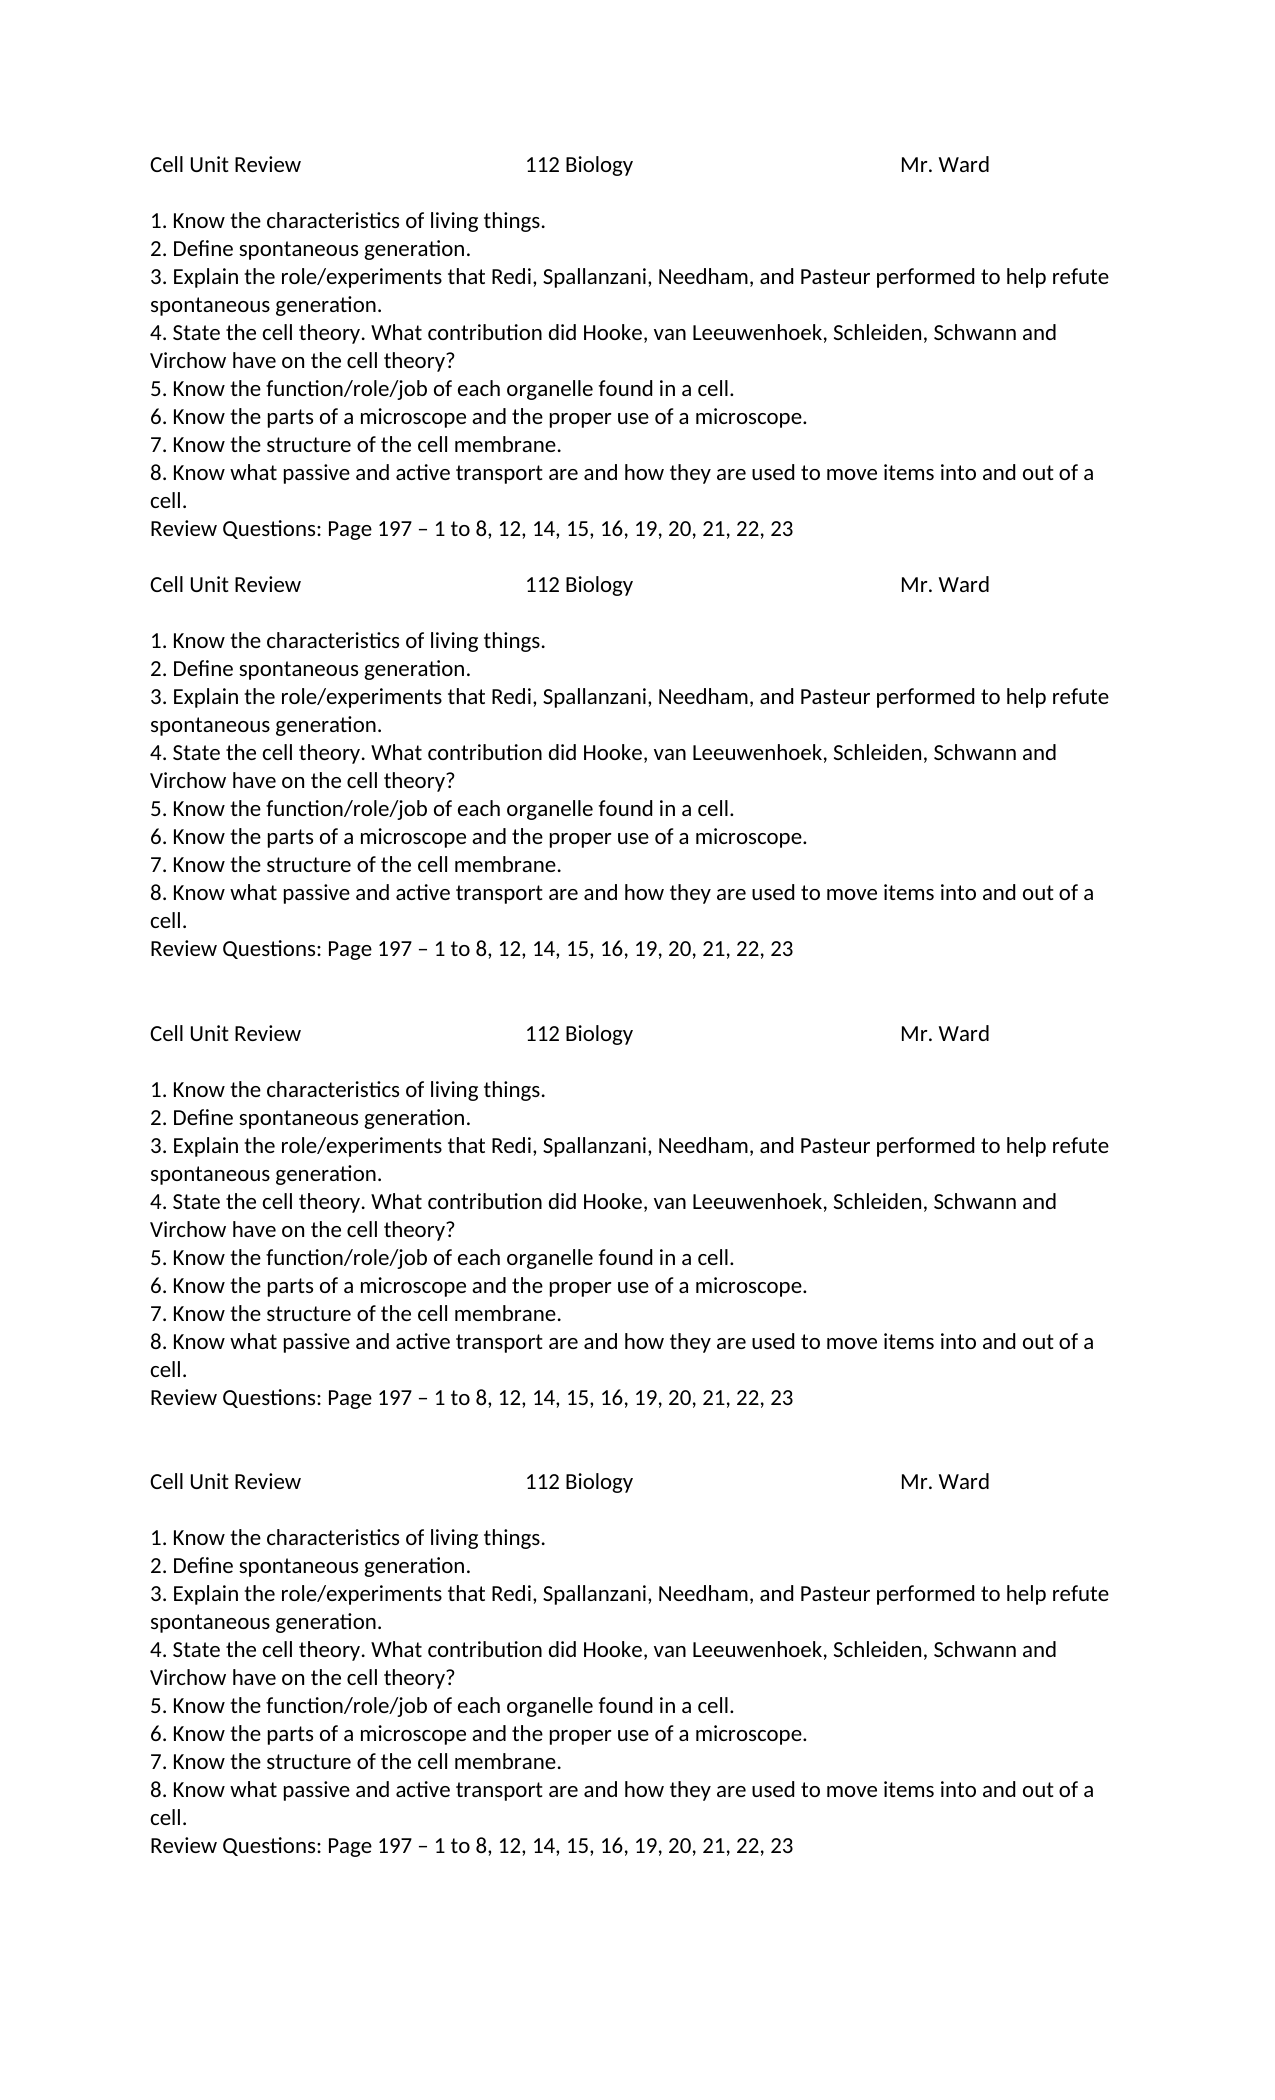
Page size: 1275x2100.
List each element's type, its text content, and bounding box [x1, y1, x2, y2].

text 7. Know the structure of the cell membrane. [150, 1747, 1125, 1775]
text 3. Explain the role/experiments that Redi, Spallanzani, Needham, and Pasteur performed to help refute spontaneous generation. [150, 1131, 1125, 1187]
text 1. Know the characteristics of living things. [150, 1523, 1125, 1551]
text 8. Know what passive and active transport are and how they are used to move items into and out of a cell. [150, 458, 1125, 514]
text 7. Know the structure of the cell membrane. [150, 430, 1125, 458]
text 6. Know the parts of a microscope and the proper use of a microscope. [150, 402, 1125, 430]
text 8. Know what passive and active transport are and how they are used to move items into and out of a cell. [150, 878, 1125, 934]
text 6. Know the parts of a microscope and the proper use of a microscope. [150, 822, 1125, 851]
text 2. Define spontaneous generation. [150, 654, 1125, 682]
text Cell Unit Review 112 Biology Mr. Ward [150, 570, 1125, 598]
text Review Questions: Page 197 – 1 to 8, 12, 14, 15, 16, 19, 20, 21, 22, 23 [150, 1383, 1125, 1411]
text 4. State the cell theory. What contribution did Hooke, van Leeuwenhoek, Schleiden, Schwann and Virchow have on the cell theory? [150, 1187, 1125, 1243]
text 1. Know the characteristics of living things. [150, 626, 1125, 654]
text 2. Define spontaneous generation. [150, 1103, 1125, 1131]
text Review Questions: Page 197 – 1 to 8, 12, 14, 15, 16, 19, 20, 21, 22, 23 [150, 934, 1125, 963]
text 5. Know the function/role/job of each organelle found in a cell. [150, 1691, 1125, 1719]
text 8. Know what passive and active transport are and how they are used to move items into and out of a cell. [150, 1775, 1125, 1831]
text 4. State the cell theory. What contribution did Hooke, van Leeuwenhoek, Schleiden, Schwann and Virchow have on the cell theory? [150, 1635, 1125, 1691]
text 6. Know the parts of a microscope and the proper use of a microscope. [150, 1271, 1125, 1299]
text 6. Know the parts of a microscope and the proper use of a microscope. [150, 1719, 1125, 1747]
text 7. Know the structure of the cell membrane. [150, 1299, 1125, 1327]
text 5. Know the function/role/job of each organelle found in a cell. [150, 794, 1125, 822]
text Review Questions: Page 197 – 1 to 8, 12, 14, 15, 16, 19, 20, 21, 22, 23 [150, 514, 1125, 542]
text 5. Know the function/role/job of each organelle found in a cell. [150, 1243, 1125, 1271]
text 2. Define spontaneous generation. [150, 234, 1125, 262]
text 7. Know the structure of the cell membrane. [150, 851, 1125, 878]
text 4. State the cell theory. What contribution did Hooke, van Leeuwenhoek, Schleiden, Schwann and Virchow have on the cell theory? [150, 738, 1125, 794]
text Review Questions: Page 197 – 1 to 8, 12, 14, 15, 16, 19, 20, 21, 22, 23 [150, 1831, 1125, 1859]
text 2. Define spontaneous generation. [150, 1551, 1125, 1579]
text Cell Unit Review 112 Biology Mr. Ward [150, 1467, 1125, 1495]
text 1. Know the characteristics of living things. [150, 206, 1125, 234]
text Cell Unit Review 112 Biology Mr. Ward [150, 1019, 1125, 1047]
text 1. Know the characteristics of living things. [150, 1075, 1125, 1103]
text Cell Unit Review 112 Biology Mr. Ward [150, 150, 1125, 178]
text 3. Explain the role/experiments that Redi, Spallanzani, Needham, and Pasteur performed to help refute spontaneous generation. [150, 682, 1125, 738]
text 3. Explain the role/experiments that Redi, Spallanzani, Needham, and Pasteur performed to help refute spontaneous generation. [150, 262, 1125, 318]
text 4. State the cell theory. What contribution did Hooke, van Leeuwenhoek, Schleiden, Schwann and Virchow have on the cell theory? [150, 318, 1125, 374]
text 8. Know what passive and active transport are and how they are used to move items into and out of a cell. [150, 1327, 1125, 1383]
text 3. Explain the role/experiments that Redi, Spallanzani, Needham, and Pasteur performed to help refute spontaneous generation. [150, 1579, 1125, 1635]
text 5. Know the function/role/job of each organelle found in a cell. [150, 374, 1125, 402]
